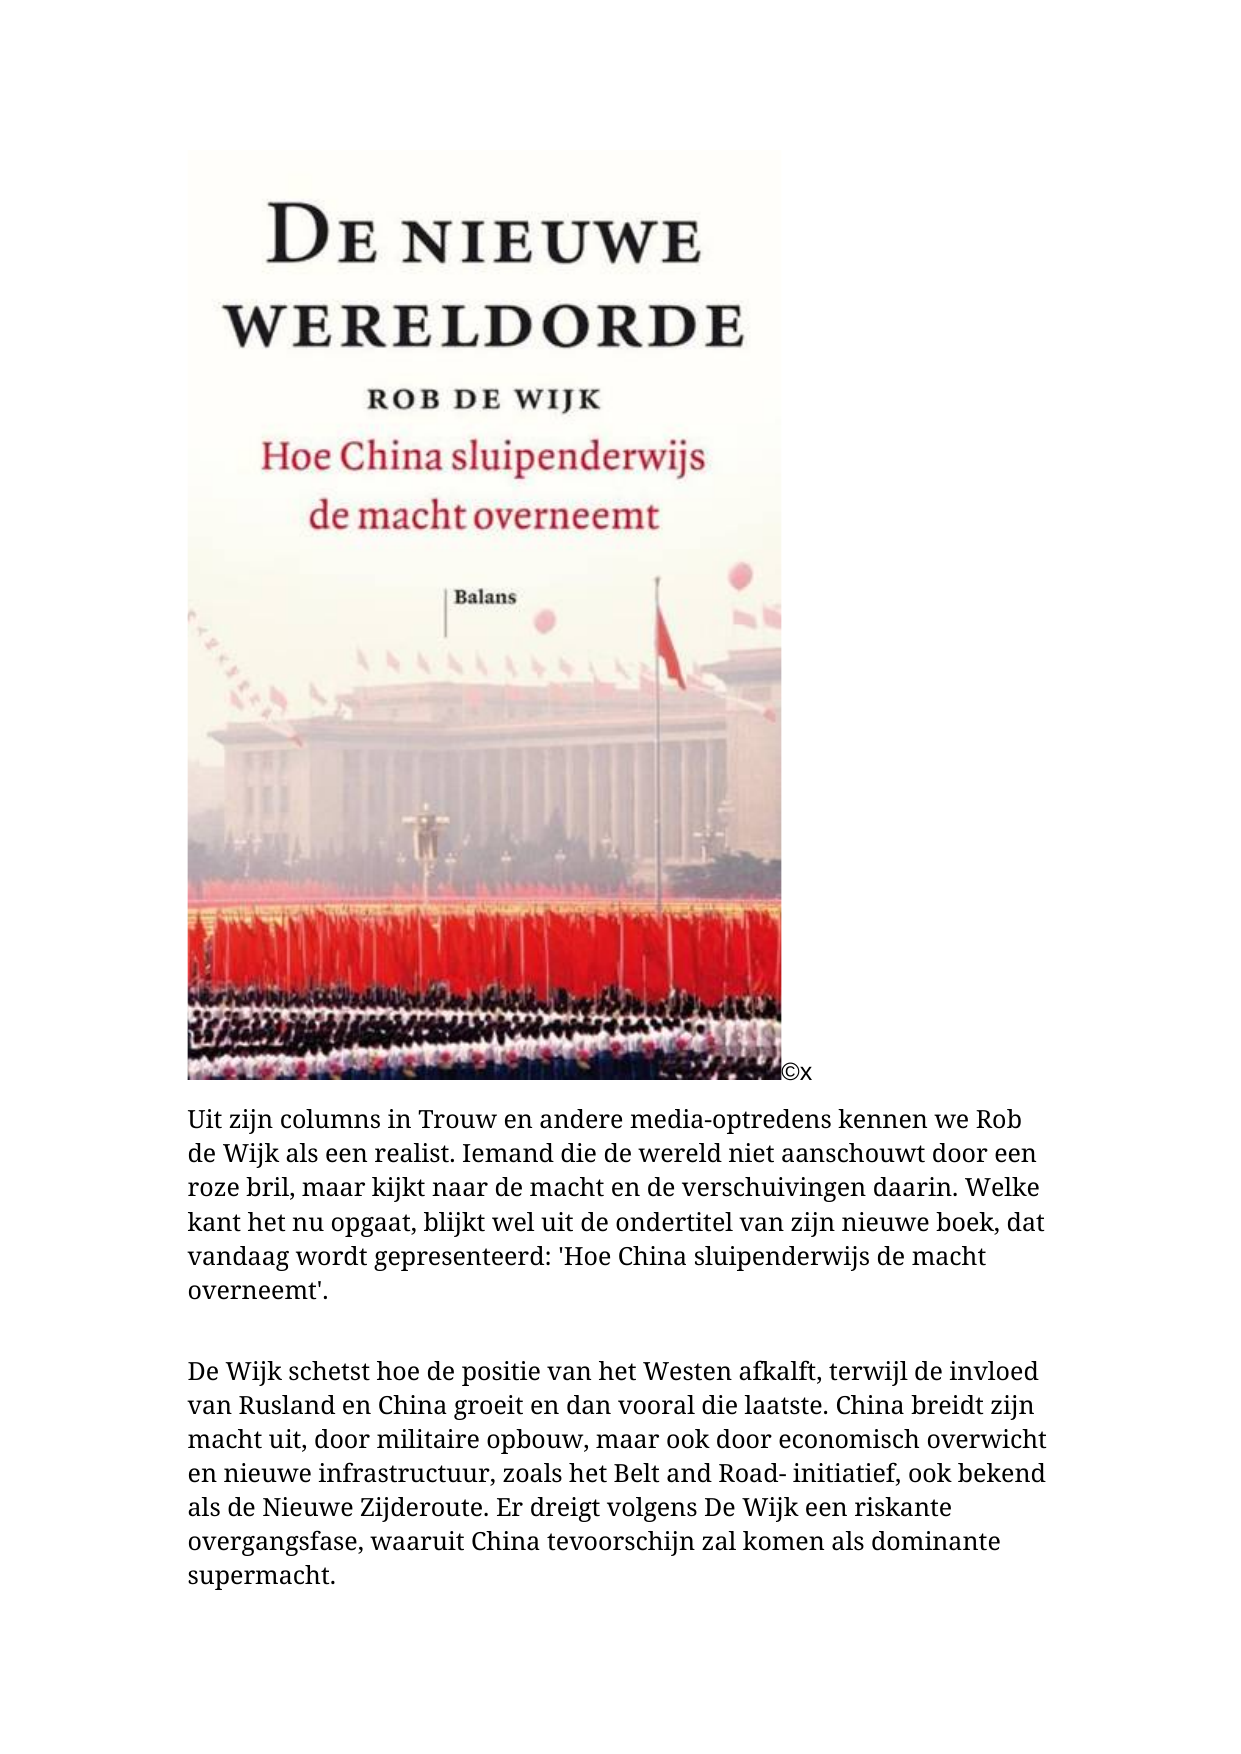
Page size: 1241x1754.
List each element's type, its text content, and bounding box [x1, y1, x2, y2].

picture [187, 150, 782, 1080]
text De Wijk schetst hoe de positie van het Westen afkalft, terwijl de invloed van Rusland en China groeit en dan vooral die laatste. China breidt zijn macht uit, door militaire opbouw, maar ook door economisch overwicht en nieuwe infrastructuur, zoals het Belt and Road- initiatief, ook bekend als de Nieuwe Zijderoute. Er dreigt volgens De Wijk een riskante overgangsfase, waaruit China tevoorschijn zal komen als dominante supermacht. [187, 1353, 1053, 1592]
text Uit zijn columns in Trouw en andere media-optredens kennen we Rob de Wijk als een realist. Iemand die de wereld niet aanschouwt door een roze bril, maar kijkt naar de macht en de verschuivingen daarin. Welke kant het nu opgaat, blijkt wel uit de ondertitel van zijn nieuwe boek, dat vandaag wordt gepresenteerd: 'Hoe China sluipenderwijs de macht overneemt'. [187, 1102, 1053, 1306]
